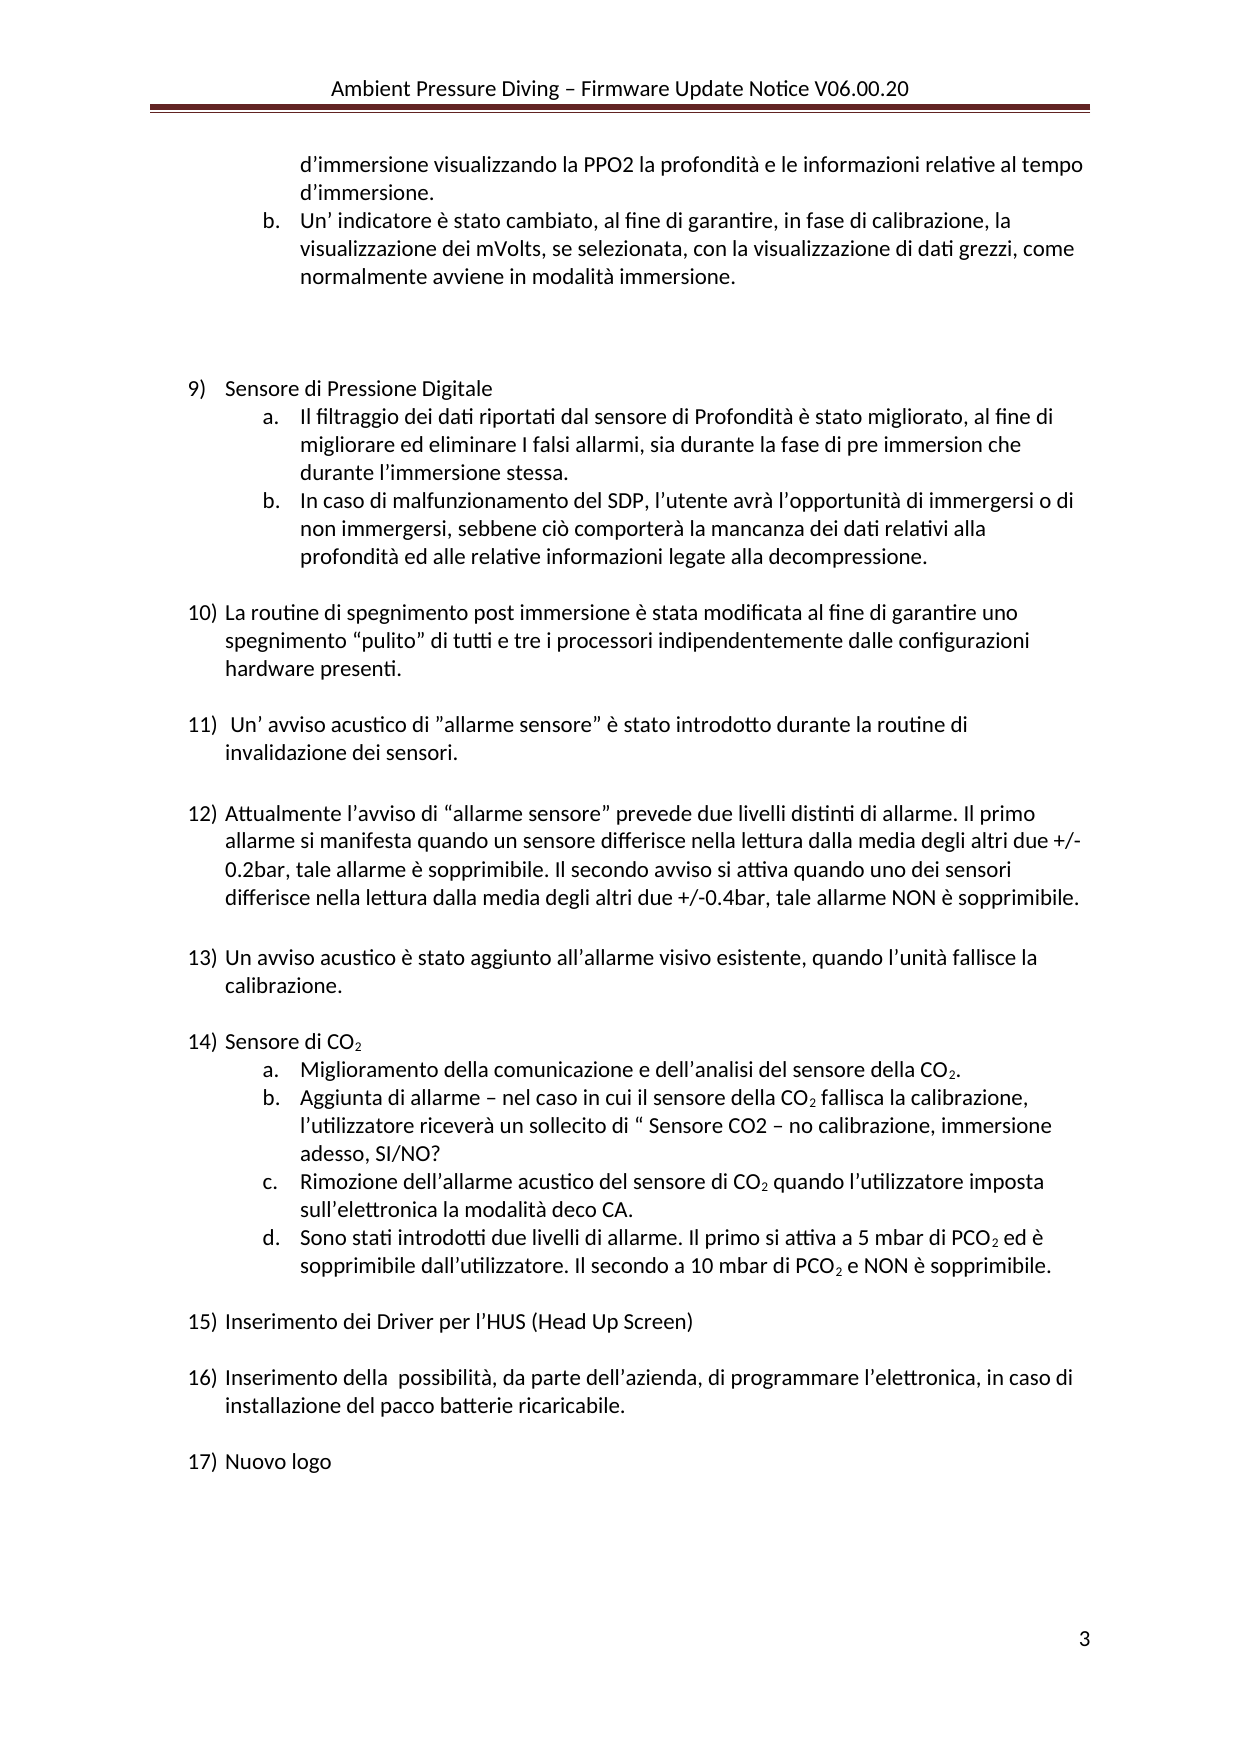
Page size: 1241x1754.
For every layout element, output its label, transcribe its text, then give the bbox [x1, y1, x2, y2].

list Aggiunta di allarme – nel caso in cui il sensore della CO2 fallisca la calibrazione, l’utilizzatore riceverà un sollecito di “ Sensore CO2 – no calibrazione, immersione adesso, SI/NO? [262, 1083, 1090, 1167]
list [300, 150, 1090, 206]
list Inserimento dei Driver per l’HUS (Head Up Screen) [187, 1307, 1090, 1335]
list Un avviso acustico è stato aggiunto all’allarme visivo esistente, quando l’unità fallisce la calibrazione. [187, 943, 1090, 999]
list Un’ avviso acustico di ”allarme sensore” è stato introdotto durante la routine di invalidazione dei sensori. [187, 710, 1090, 766]
list Il filtraggio dei dati riportati dal sensore di Profondità è stato migliorato, al fine di migliorare ed eliminare I falsi allarmi, sia durante la fase di pre immersion che durante l’immersione stessa. [262, 402, 1090, 486]
list Attualmente l’avviso di “allarme sensore” prevede due livelli distinti di allarme. Il primo allarme si manifesta quando un sensore differisce nella lettura dalla media degli altri due +/-0.2bar, tale allarme è sopprimibile. Il secondo avviso si attiva quando uno dei sensori differisce nella lettura dalla media degli altri due +/-0.4bar, tale allarme NON è sopprimibile. [187, 799, 1090, 911]
list Sono stati introdotti due livelli di allarme. Il primo si attiva a 5 mbar di PCO2 ed è sopprimibile dall’utilizzatore. Il secondo a 10 mbar di PCO2 e NON è sopprimibile. [262, 1223, 1090, 1279]
list Sensore di CO2 [187, 1027, 1090, 1055]
list Rimozione dell’allarme acustico del sensore di CO2 quando l’utilizzatore imposta sull’elettronica la modalità deco CA. [262, 1167, 1090, 1223]
list Un’ indicatore è stato cambiato, al fine di garantire, in fase di calibrazione, la visualizzazione dei mVolts, se selezionata, con la visualizzazione di dati grezzi, come normalmente avviene in modalità immersione. [262, 206, 1090, 290]
list La routine di spegnimento post immersione è stata modificata al fine di garantire uno spegnimento “pulito” di tutti e tre i processori indipendentemente dalle configurazioni hardware presenti. [187, 598, 1090, 682]
list Miglioramento della comunicazione e dell’analisi del sensore della CO2. [262, 1055, 1090, 1083]
list Nuovo logo [187, 1447, 1090, 1475]
list Sensore di Pressione Digitale [187, 374, 1090, 402]
list In caso di malfunzionamento del SDP, l’utente avrà l’opportunità di immergersi o di non immergersi, sebbene ciò comporterà la mancanza dei dati relativi alla profondità ed alle relative informazioni legate alla decompressione. [262, 486, 1090, 570]
list Inserimento della possibilità, da parte dell’azienda, di programmare l’elettronica, in caso di installazione del pacco batterie ricaricabile. [187, 1363, 1090, 1419]
